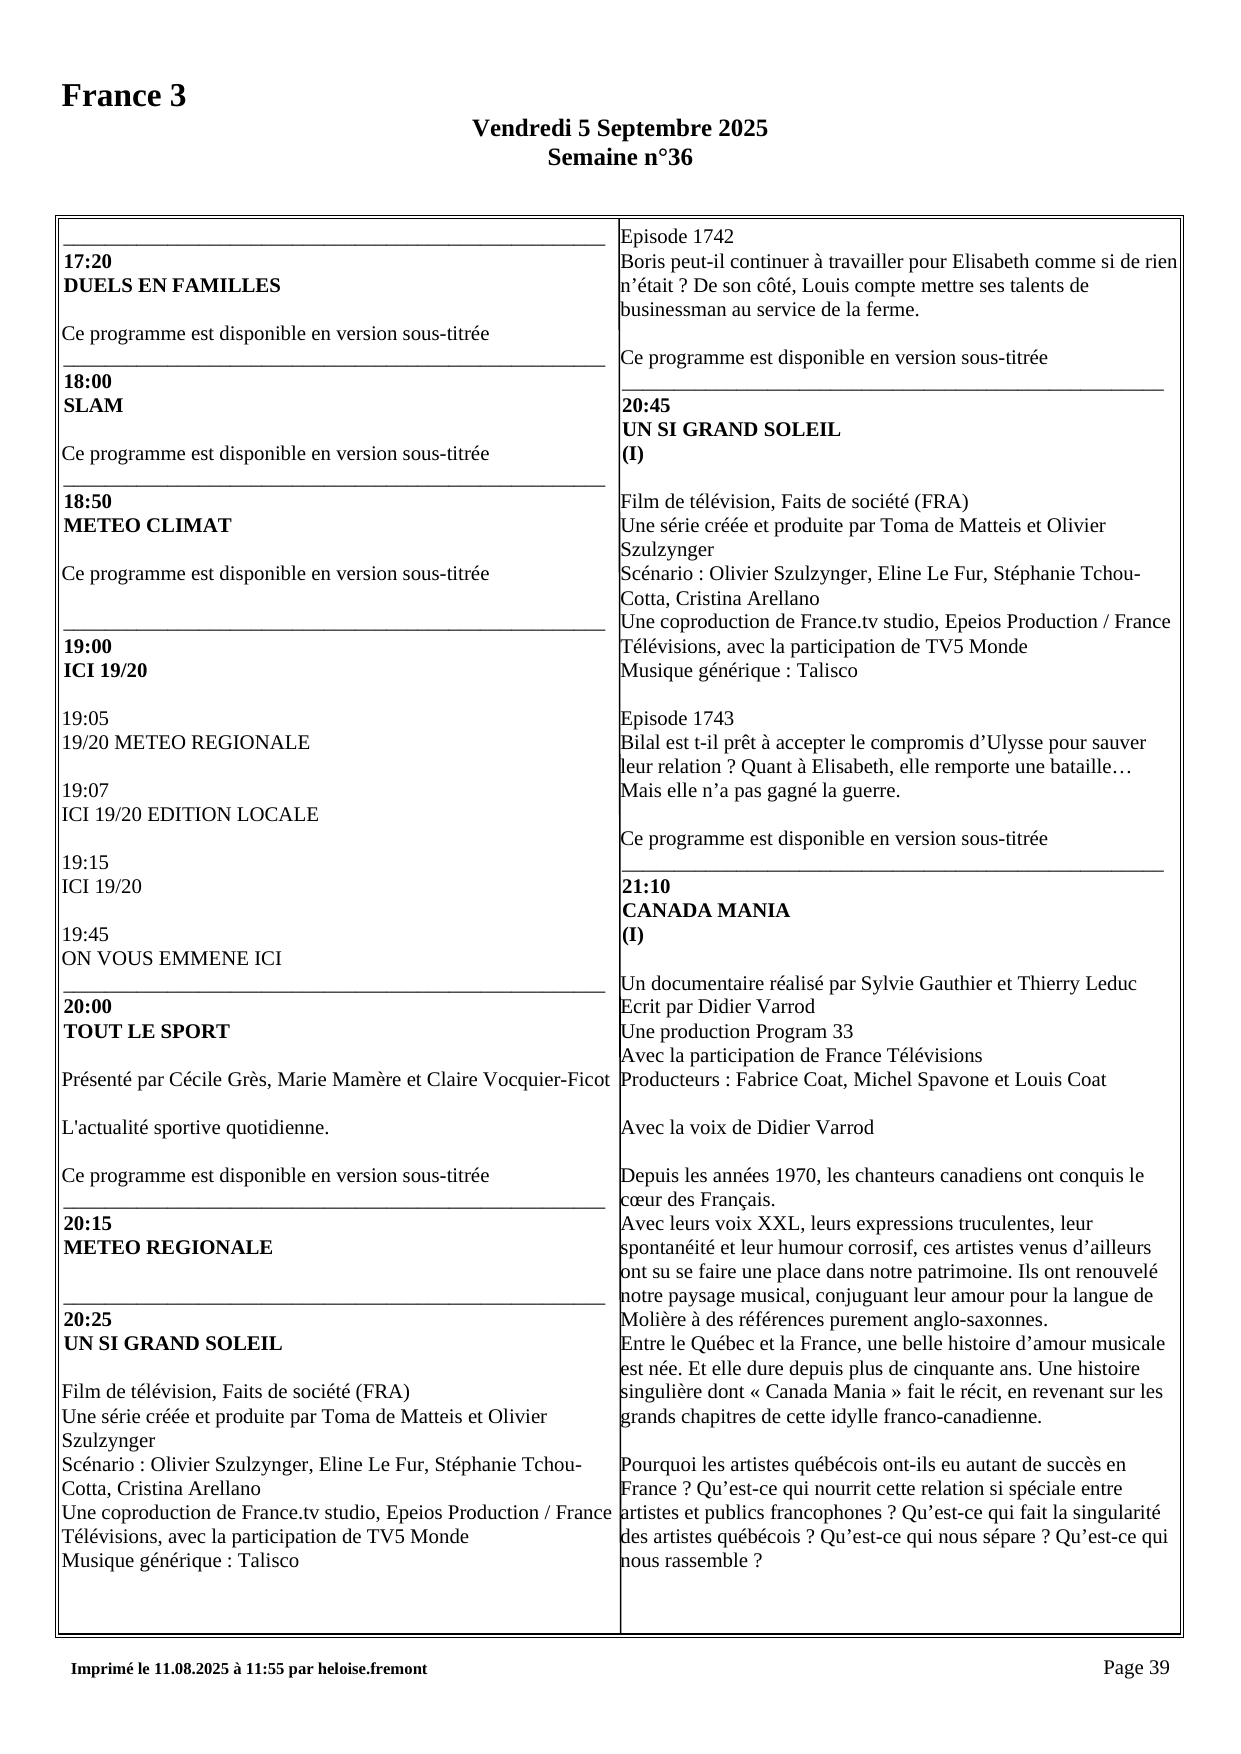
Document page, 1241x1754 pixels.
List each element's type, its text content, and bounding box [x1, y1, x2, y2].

text SLAM [63, 393, 620, 417]
text 20:00 [63, 994, 620, 1018]
text 20:15 [63, 1211, 620, 1235]
text Ce programme est disponible en version sous-titrée [61, 561, 620, 585]
text ____________________________________________________ [63, 609, 620, 633]
text 18:50 [63, 489, 620, 513]
text ____________________________________________________ [63, 345, 620, 369]
text ICI 19/20 [63, 658, 620, 682]
text UN SI GRAND SOLEIL [63, 1331, 620, 1355]
text Ce programme est disponible en version sous-titrée [620, 826, 1179, 850]
text ____________________________________________________ [63, 1283, 620, 1307]
text Film de télévision, Faits de société (FRA) Une série créée et produite par Toma de Matteis et Olivier Szulzynger Scénario : Olivier Szulzynger, Eline Le Fur, Stéphanie Tchou-Cotta, Cristina Arellano Une coproduction de France.tv studio, Epeios Production / France Télévisions, avec la participation de TV5 Monde Musique générique : Talisco [61, 1355, 620, 1620]
text 19:00 [63, 633, 620, 658]
text DUELS EN FAMILLES [63, 273, 620, 297]
text ____________________________________________________ [63, 970, 620, 994]
text ____________________________________________________ [63, 224, 620, 248]
text Ce programme est disponible en version sous-titrée [61, 321, 620, 345]
text Film de télévision, Faits de société (FRA) Une série créée et produite par Toma de Matteis et Olivier Szulzynger Scénario : Olivier Szulzynger, Eline Le Fur, Stéphanie Tchou-Cotta, Cristina Arellano Une coproduction de France.tv studio, Epeios Production / France Télévisions, avec la participation de TV5 Monde Musique générique : Talisco Episode 1743 Bilal est t-il prêt à accepter le compromis d’Ulysse pour sauver leur relation ? Quant à Elisabeth, elle remporte une bataille… Mais elle n’a pas gagné la guerre. [620, 465, 1179, 802]
text (I) [622, 922, 1179, 946]
text ____________________________________________________ [63, 465, 620, 489]
text METEO CLIMAT [63, 513, 620, 537]
text 18:00 [63, 369, 620, 393]
text 17:20 [63, 248, 620, 273]
text Ce programme est disponible en version sous-titrée [61, 1163, 620, 1187]
text 20:45 [622, 393, 1179, 417]
text ____________________________________________________ [622, 369, 1179, 393]
text (I) [622, 441, 1179, 465]
text CANADA MANIA [622, 898, 1179, 922]
text Ce programme est disponible en version sous-titrée [620, 345, 1179, 369]
text 19:05 19/20 METEO REGIONALE 19:07 ICI 19/20 EDITION LOCALE 19:15 ICI 19/20 19:45 ON VOUS EMMENE ICI [61, 682, 620, 970]
text 21:10 [622, 874, 1179, 898]
text ____________________________________________________ [622, 850, 1179, 874]
text 20:25 [63, 1307, 620, 1331]
text TOUT LE SPORT [63, 1018, 620, 1043]
text Présenté par Cécile Grès, Marie Mamère et Claire Vocquier-Ficot L'actualité sportive quotidienne. [61, 1043, 620, 1139]
text ____________________________________________________ [63, 1187, 620, 1211]
text Episode 1742 Boris peut-il continuer à travailler pour Elisabeth comme si de rien n’était ? De son côté, Louis compte mettre ses talents de businessman au service de la ferme. [620, 224, 1179, 321]
text UN SI GRAND SOLEIL [622, 417, 1179, 441]
text Un documentaire réalisé par Sylvie Gauthier et Thierry Leduc Ecrit par Didier Varrod Une production Program 33 Avec la participation de France Télévisions Producteurs : Fabrice Coat, Michel Spavone et Louis Coat Avec la voix de Didier Varrod Depuis les années 1970, les chanteurs canadiens ont conquis le cœur des Français. Avec leurs voix XXL, leurs expressions truculentes, leur spontanéité et leur humour corrosif, ces artistes venus d’ailleurs ont su se faire une place dans notre patrimoine. Ils ont renouvelé notre paysage musical, conjuguant leur amour pour la langue de Molière à des références purement anglo-saxonnes. Entre le Québec et la France, une belle histoire d’amour musicale est née. Et elle dure depuis plus de cinquante ans. Une histoire singulière dont « Canada Mania » fait le récit, en revenant sur les grands chapitres de cette idylle franco-canadienne. Pourquoi les artistes québécois ont-ils eu autant de succès en France ? Qu’est-ce qui nourrit cette relation si spéciale entre artistes et publics francophones ? Qu’est-ce qui fait la singularité des artistes québécois ? Qu’est-ce qui nous sépare ? Qu’est-ce qui nous rassemble ? [620, 946, 1179, 1620]
text Ce programme est disponible en version sous-titrée [61, 441, 620, 465]
text METEO REGIONALE [63, 1235, 620, 1259]
